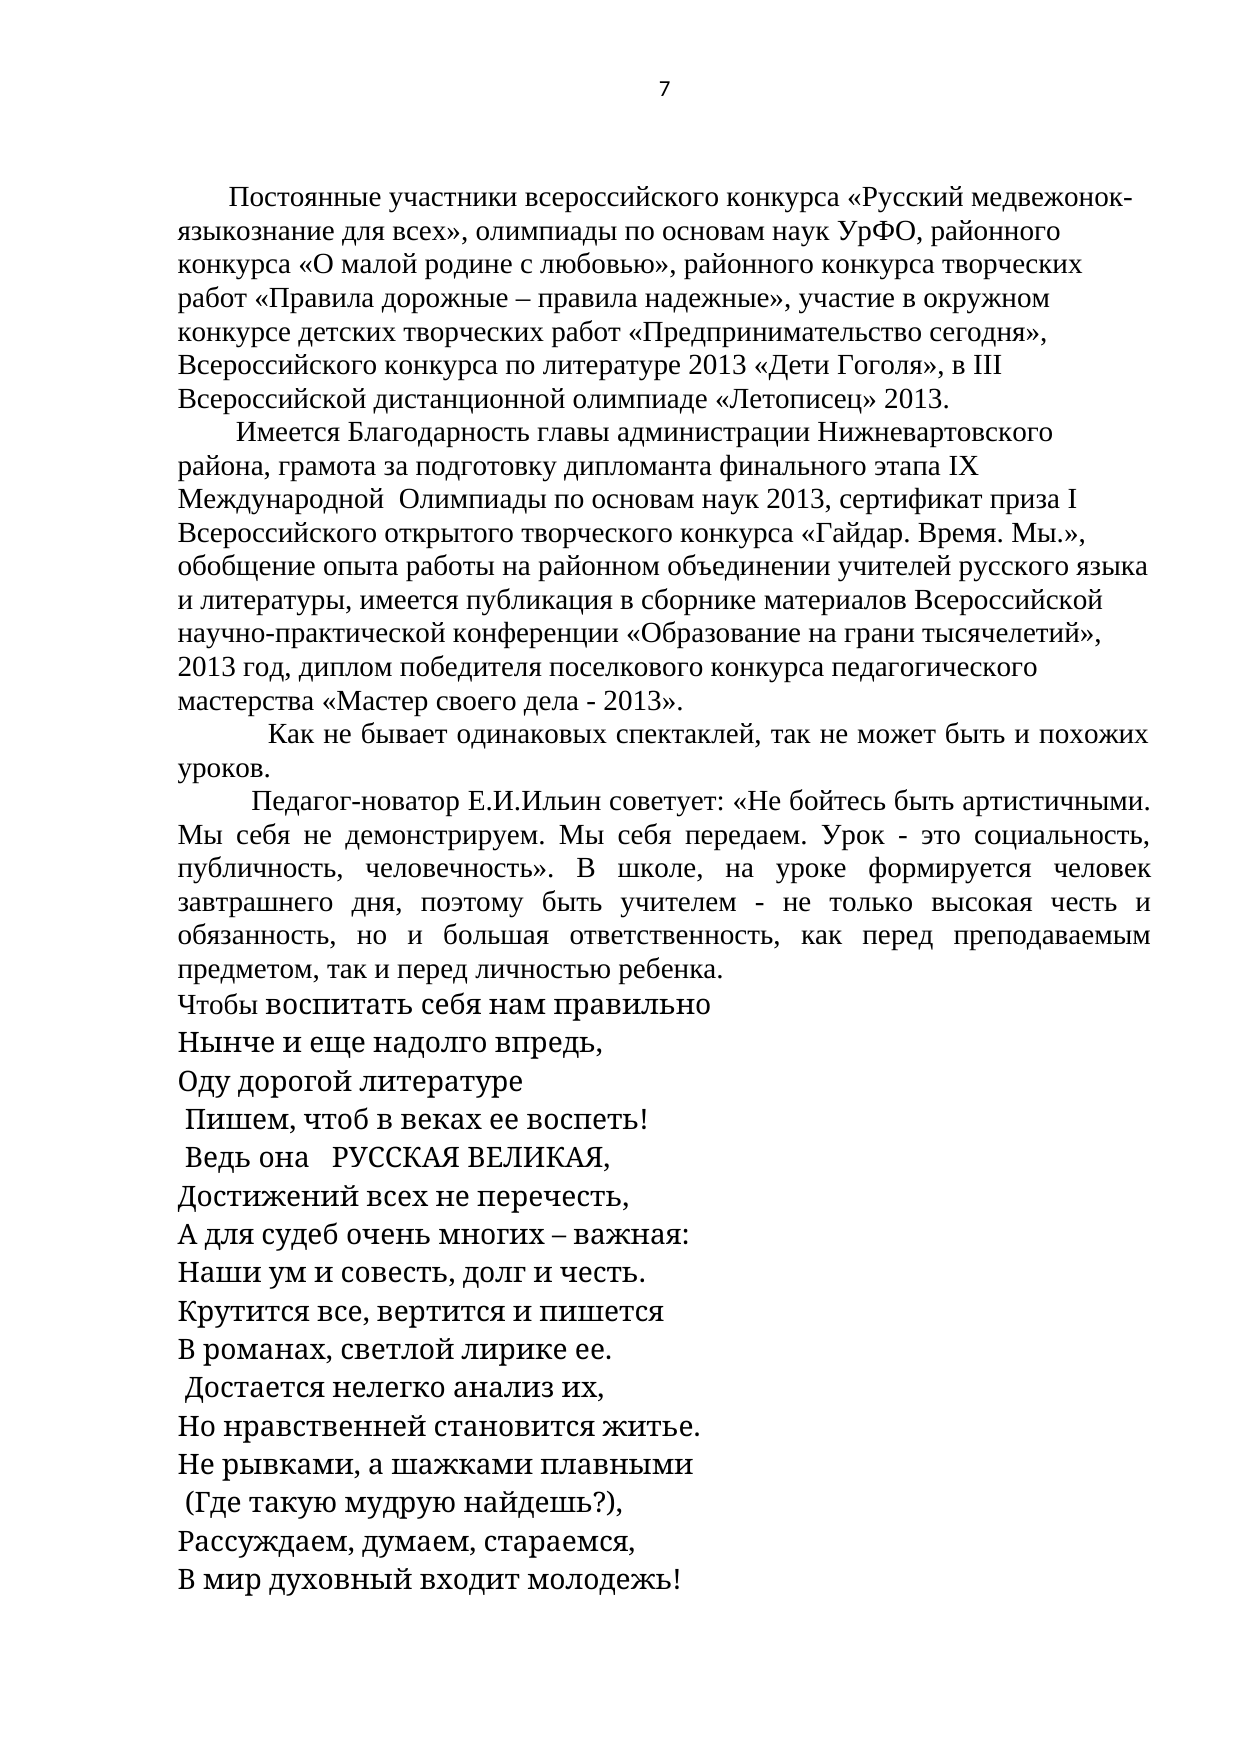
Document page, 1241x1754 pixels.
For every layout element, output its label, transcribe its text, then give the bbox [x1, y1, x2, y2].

text Не рывками, а шажками плавными [177, 1444, 1152, 1483]
text Ведь она РУССКАЯ ВЕЛИКАЯ, [177, 1138, 1152, 1176]
text Постоянные участники всероссийского конкурса «Русский медвежонок- языкознание для всех», олимпиады по основам наук УрФО, районного конкурса «О малой родине с любовью», районного конкурса творческих работ «Правила дорожные – правила надежные», участие в окружном конкурсе детских творческих работ «Предпринимательство сегодня», Всероссийского конкурса по литературе 2013 «Дети Гоголя», в III Всероссийской дистанционной олимпиаде «Летописец» 2013. [177, 179, 1152, 414]
text Наши ум и совесть, долг и честь. [177, 1253, 1152, 1291]
text Достается нелегко анализ их, [177, 1368, 1152, 1406]
text Педагог-новатор Е.И.Ильин советует: «Не бойтесь быть артистичными. Мы себя не демонстрируем. Мы себя передаем. Урок - это социальность, публичность, человечность». В школе, на уроке формируется человек завтрашнего дня, поэтому быть учителем - не только высокая честь и обязанность, но и большая ответственность, как перед преподаваемым предметом, так и перед личностью ребенка. [177, 783, 1152, 984]
text В мир духовный входит молодежь! [177, 1559, 1152, 1598]
text Чтобы воспитать себя нам правильно [177, 984, 1152, 1023]
text Оду дорогой литературе [177, 1061, 1152, 1099]
text Как не бывает одинаковых спектаклей, так не может быть и похожих уроков. [177, 716, 1152, 783]
text Но нравственней становится житье. [177, 1406, 1152, 1444]
text Нынче и еще надолго впредь, [177, 1023, 1152, 1061]
text Имеется Благодарность главы администрации Нижневартовского района, грамота за подготовку дипломанта финального этапа IX Международной Олимпиады по основам наук 2013, сертификат приза I Всероссийского открытого творческого конкурса «Гайдар. Время. Мы.», обобщение опыта работы на районном объединении учителей русского языка и литературы, имеется публикация в сборнике материалов Всероссийской научно-практической конференции «Образование на грани тысячелетий», 2013 год, диплом победителя поселкового конкурса педагогического мастерства «Мастер своего дела - 2013». [177, 414, 1152, 716]
text А для судеб очень многих – важная: [177, 1214, 1152, 1253]
text (Где такую мудрую найдешь?), [177, 1483, 1152, 1521]
text Пишем, чтоб в веках ее воспеть! [177, 1099, 1152, 1138]
text В романах, светлой лирике ее. [177, 1329, 1152, 1368]
text Рассуждаем, думаем, стараемся, [177, 1521, 1152, 1559]
text Достижений всех не перечесть, [177, 1176, 1152, 1214]
text Крутится все, вертится и пишется [177, 1291, 1152, 1329]
